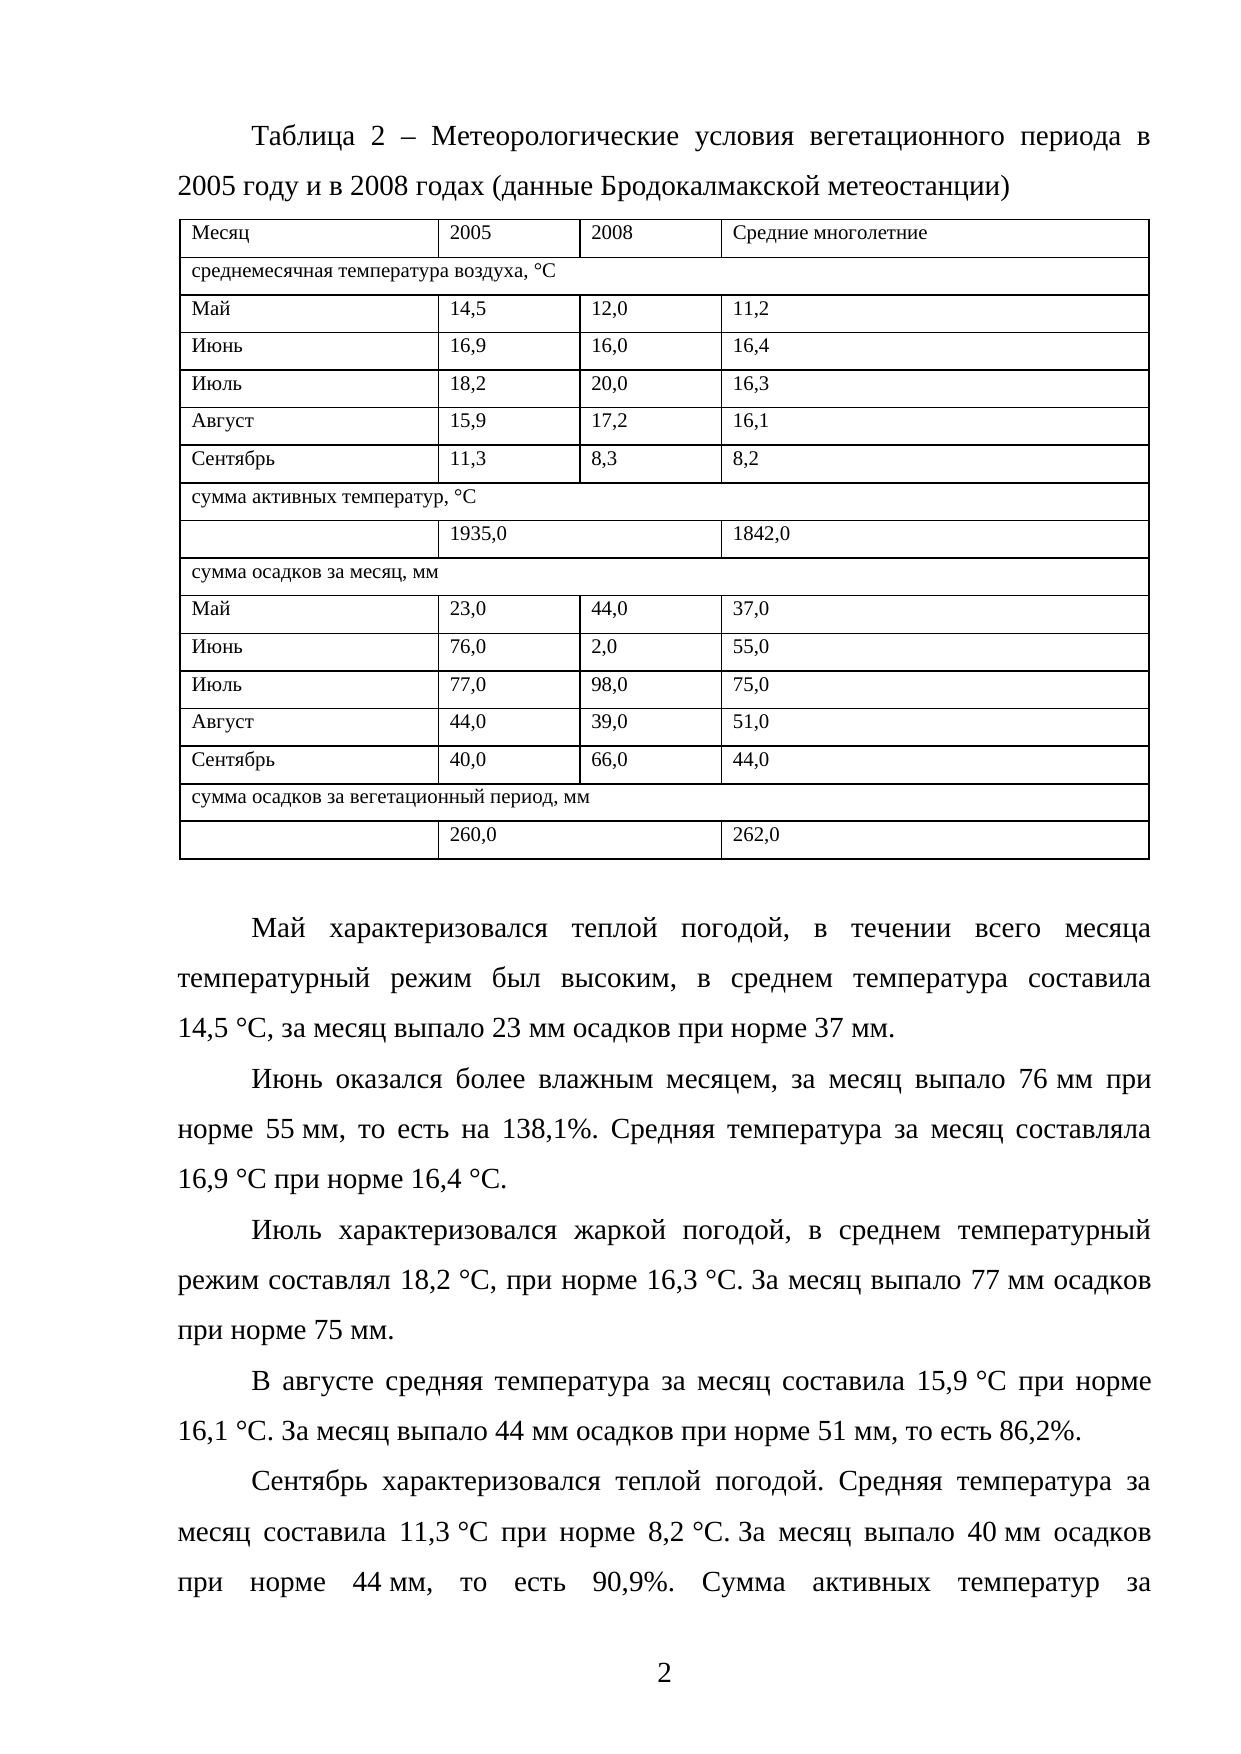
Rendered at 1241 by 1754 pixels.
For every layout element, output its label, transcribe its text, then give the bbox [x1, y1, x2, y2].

table_cell 8,2 [722, 446, 1148, 482]
table_cell Июль [181, 672, 438, 708]
table_cell 11,3 [439, 446, 579, 482]
table_cell Июнь [181, 333, 438, 369]
table_cell 18,2 [439, 371, 579, 407]
text Таблица 2 – Метеорологические условия вегетационного периода в 2005 году и в 2008 годах (данные Бродокалмакской метеостанции) [177, 118, 1152, 202]
table_cell 20,0 [581, 371, 721, 407]
table_cell 40,0 [439, 747, 579, 783]
table_cell 76,0 [439, 634, 579, 670]
table_cell 44,0 [439, 709, 579, 745]
table_cell 12,0 [581, 296, 721, 332]
table_cell сумма активных температур, °С [181, 484, 1148, 519]
table_cell Май [181, 296, 438, 332]
table_cell 77,0 [439, 672, 579, 708]
table_cell 16,9 [439, 333, 579, 369]
table_cell 1935,0 [439, 521, 721, 557]
table_cell 16,1 [722, 408, 1148, 444]
table_cell сумма осадков за вегетационный период, мм [181, 785, 1148, 820]
table_cell 44,0 [722, 747, 1148, 783]
table_cell 16,4 [722, 333, 1148, 369]
table_cell 1842,0 [722, 521, 1148, 557]
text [177, 1463, 1152, 1597]
table_cell 16,3 [722, 371, 1148, 407]
table_cell 55,0 [722, 634, 1148, 670]
table_cell [181, 822, 438, 858]
table_header Средние многолетние [722, 220, 1148, 256]
table_cell 11,2 [722, 296, 1148, 332]
table_header 2005 [439, 220, 579, 256]
text Июнь оказался более влажным месяцем, за месяц выпало 76 мм при норме 55 мм, то есть на 138,1%. Средняя температура за месяц составляла 16,9 °С при норме 16,4 °С. [177, 1061, 1152, 1195]
table_header 2008 [581, 220, 721, 256]
text Июль характеризовался жаркой погодой, в среднем температурный режим составлял 18,2 °С, при норме 16,3 °С. За месяц выпало 77 мм осадков при норме 75 мм. [177, 1212, 1152, 1346]
text Май характеризовался теплой погодой, в течении всего месяца температурный режим был высоким, в среднем температура составила 14,5 °С, за месяц выпало 23 мм осадков при норме 37 мм. [177, 910, 1152, 1044]
table_cell 262,0 [722, 822, 1148, 858]
table_cell 51,0 [722, 709, 1148, 745]
table_cell 75,0 [722, 672, 1148, 708]
table_cell 23,0 [439, 596, 579, 632]
table_cell сумма осадков за месяц, мм [181, 559, 1148, 595]
table_cell Июль [181, 371, 438, 407]
table_cell Июнь [181, 634, 438, 670]
table_cell 16,0 [581, 333, 721, 369]
table_cell 66,0 [581, 747, 721, 783]
table_cell среднемесячная температура воздуха, °С [181, 258, 1148, 294]
table_cell 260,0 [439, 822, 721, 858]
table_cell [181, 521, 438, 557]
table_cell 15,9 [439, 408, 579, 444]
table_cell 14,5 [439, 296, 579, 332]
table_header Месяц [181, 220, 438, 256]
table_cell 44,0 [581, 596, 721, 632]
text В августе средняя температура за месяц составила 15,9 °С при норме 16,1 °С. За месяц выпало 44 мм осадков при норме 51 мм, то есть 86,2%. [177, 1363, 1152, 1447]
table_cell Август [181, 408, 438, 444]
table_cell 8,3 [581, 446, 721, 482]
table_cell 98,0 [581, 672, 721, 708]
table_cell Август [181, 709, 438, 745]
table_cell 2,0 [581, 634, 721, 670]
table_cell Май [181, 596, 438, 632]
table_cell 37,0 [722, 596, 1148, 632]
table_cell 17,2 [581, 408, 721, 444]
table_cell Сентябрь [181, 747, 438, 783]
table_cell 39,0 [581, 709, 721, 745]
table_cell Сентябрь [181, 446, 438, 482]
